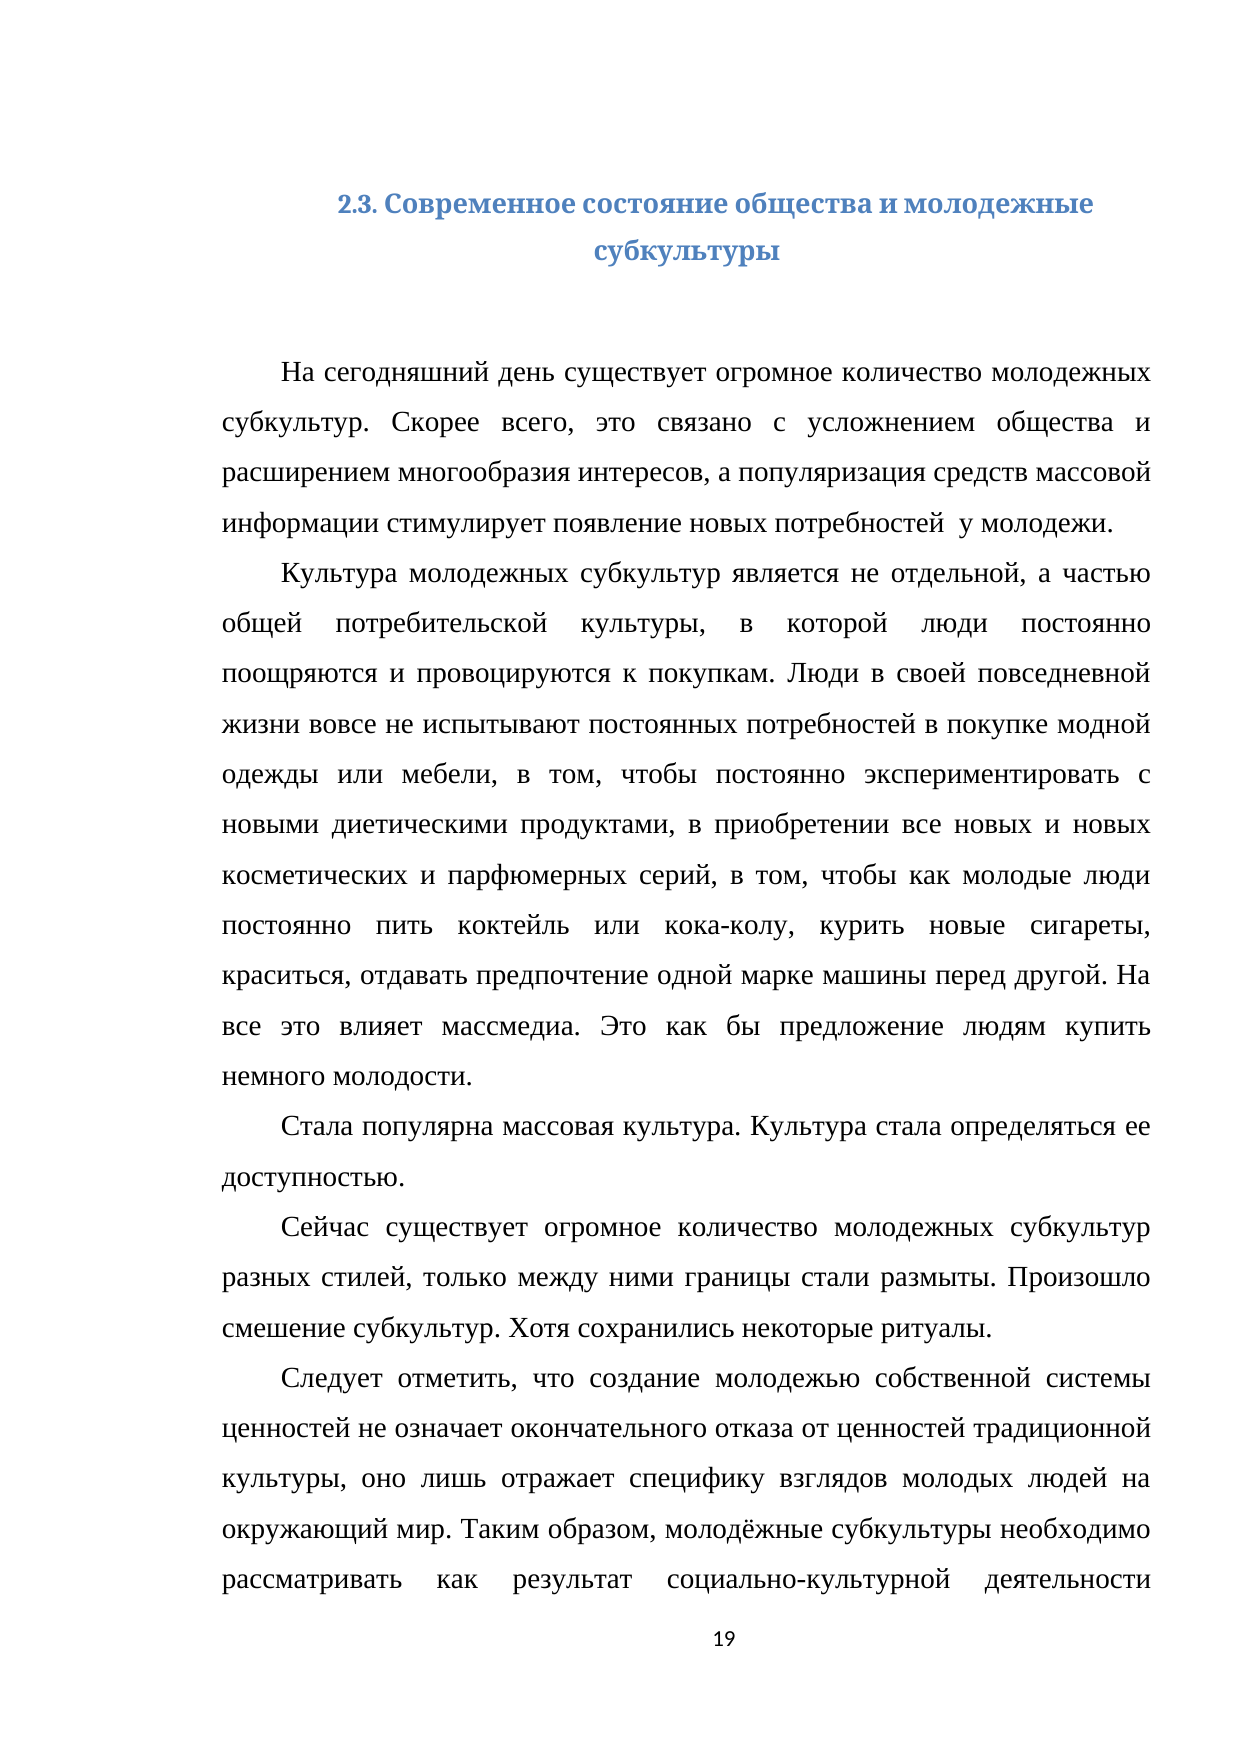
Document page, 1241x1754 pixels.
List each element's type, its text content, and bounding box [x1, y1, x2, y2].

text Культура молодежных субкультур является не отдельной, а частью общей потребительской культуры, в которой люди постоянно поощряются и провоцируются к покупкам. Люди в своей повседневной жизни вовсе не испытывают постоянных потребностей в покупке модной одежды или мебели, в том, чтобы постоянно экспериментировать с новыми диетическими продуктами, в приобретении все новых и новых косметических и парфюмерных серий, в том, чтобы как молодые люди постоянно пить коктейль или кока-колу, курить новые сигареты, краситься, отдавать предпочтение одной марке машины перед другой. На все это влияет массмедиа. Это как бы предложение людям купить немного молодости. [222, 555, 1152, 1092]
text Сейчас существует огромное количество молодежных субкультур разных стилей, только между ними границы стали размыты. Произошло смешение субкультур. Хотя сохранились некоторые ритуалы. [222, 1209, 1152, 1343]
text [222, 1360, 1152, 1595]
text Стала популярна массовая культура. Культура стала определяться ее доступностью. [222, 1108, 1152, 1192]
text На сегодняшний день существует огромное количество молодежных субкультур. Скорее всего, это связано с усложнением общества и расширением многообразия интересов, а популяризация средств массовой информации стимулирует появление новых потребностей у молодежи. [222, 354, 1152, 538]
subtitle 2.3. Современное состояние общества и молодежные субкультуры [222, 189, 1152, 267]
